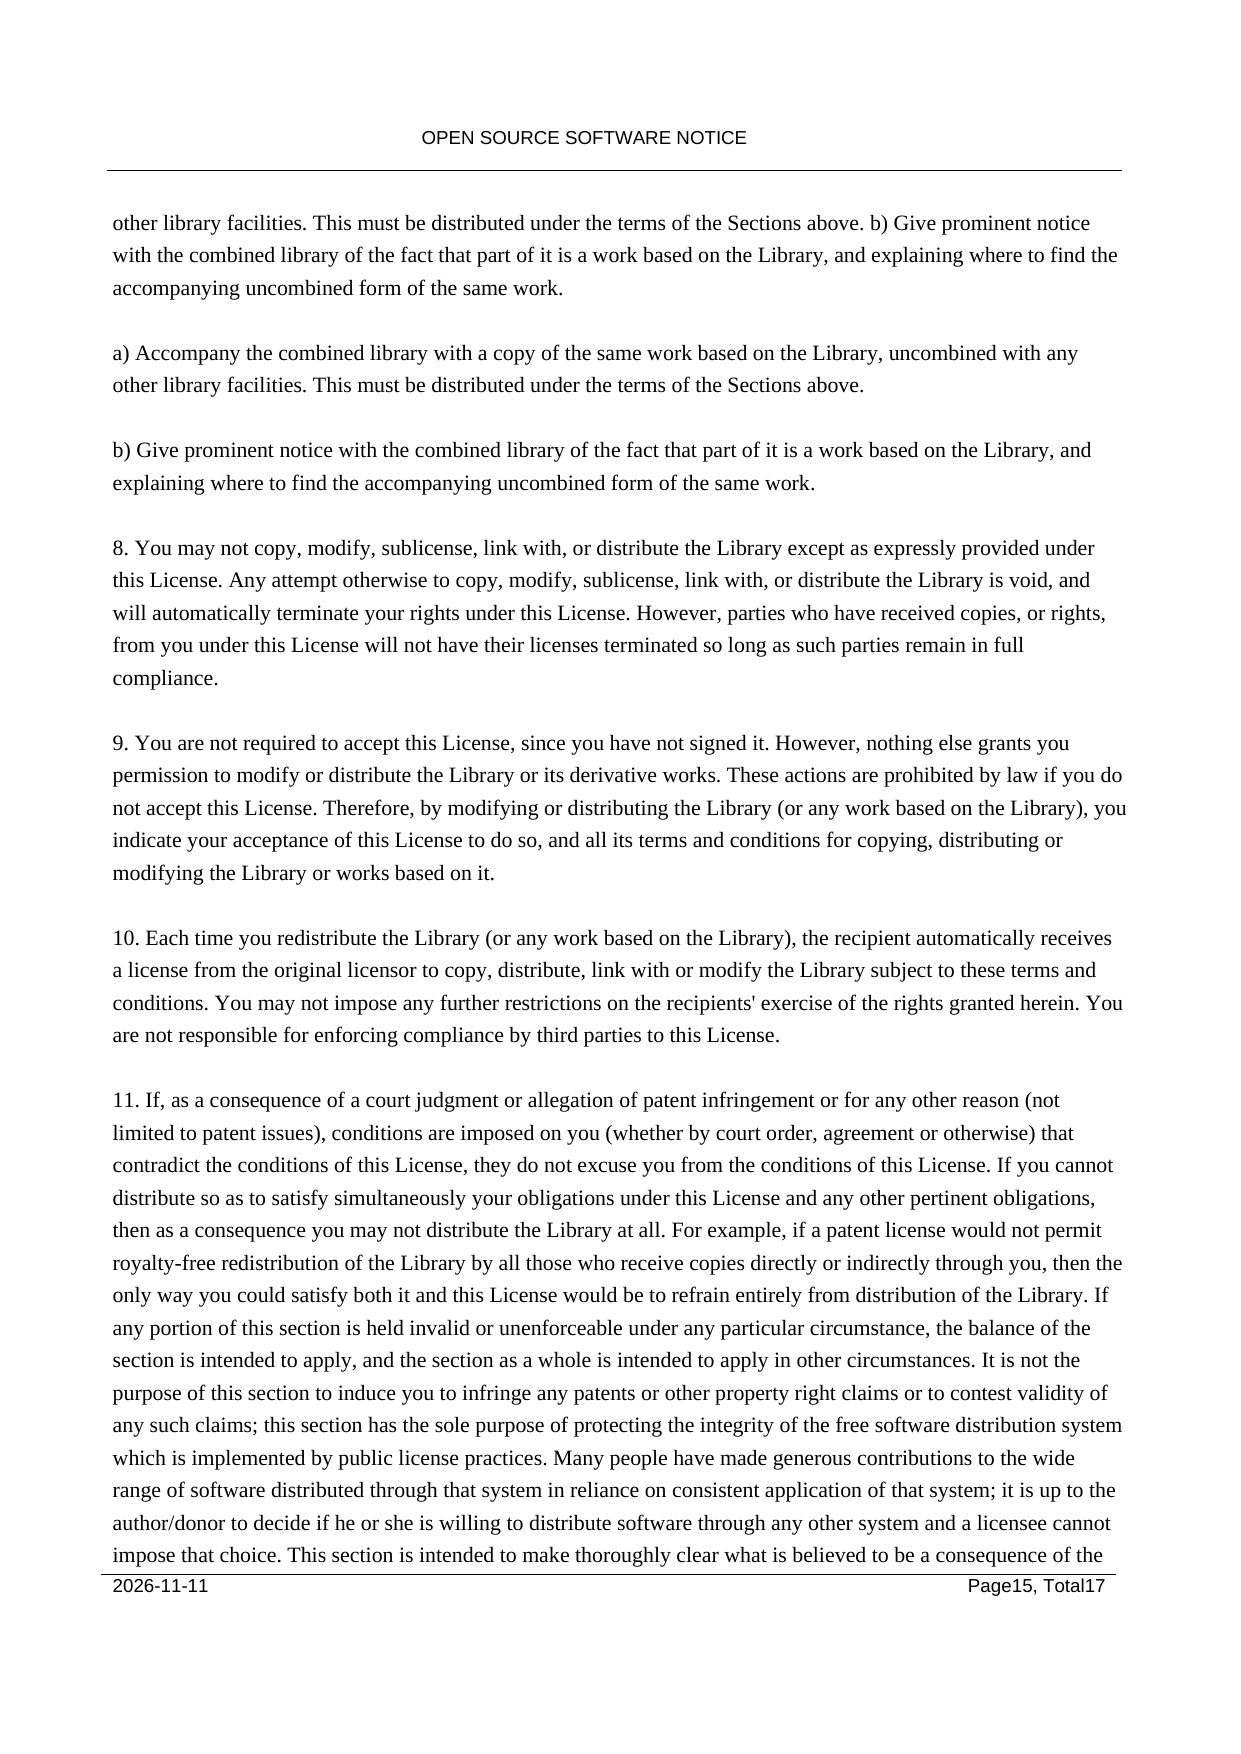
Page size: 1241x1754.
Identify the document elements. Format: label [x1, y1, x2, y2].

text [112, 206, 1128, 1571]
